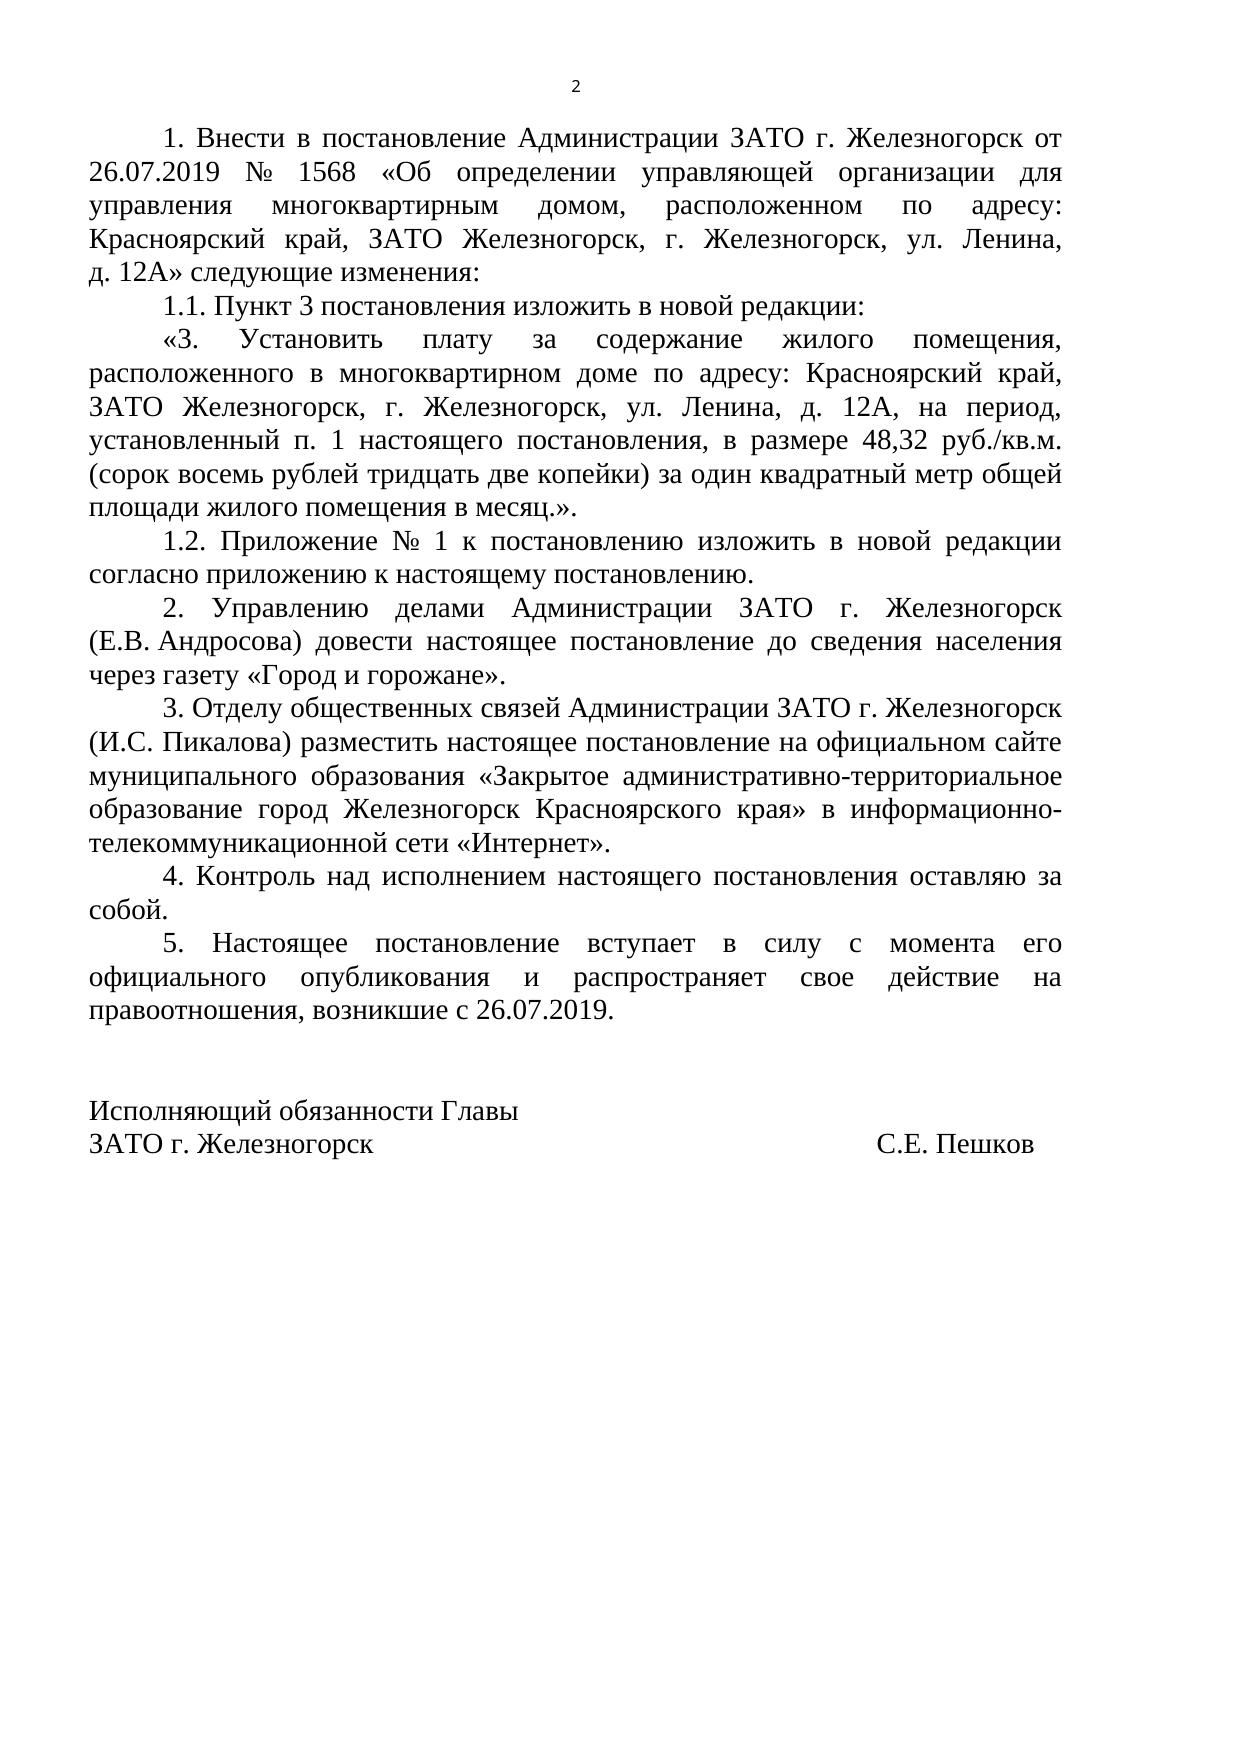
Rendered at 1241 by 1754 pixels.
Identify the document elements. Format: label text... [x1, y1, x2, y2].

text 4. Контроль над исполнением настоящего постановления оставляю за собой. [89, 858, 1063, 925]
title 2. Управлению делами Администрации ЗАТО г. Железногорск (Е.В. Андросова) довести настоящее постановление до сведения населения через газету «Город и горожане». [89, 590, 1063, 691]
text Исполняющий обязанности Главы [89, 1093, 1063, 1127]
title 1. Внести в постановление Администрации ЗАТО г. Железногорск от 26.07.2019 № 1568 «Об определении управляющей организации для управления многоквартирным домом, расположенном по адресу: Красноярский край, ЗАТО Железногорск, г. Железногорск, ул. Ленина, д. 12А» следующие изменения: [89, 120, 1063, 288]
text 5. Настоящее постановление вступает в силу с момента его официального опубликования и распространяет свое действие на правоотношения, возникшие с 26.07.2019. [89, 925, 1063, 1026]
title 1.2. Приложение № 1 к постановлению изложить в новой редакции согласно приложению к настоящему постановлению. [89, 523, 1063, 590]
text ЗАТО г. Железногорск С.Е. Пешков [89, 1127, 1063, 1160]
text 1.1. Пункт 3 постановления изложить в новой редакции: [89, 288, 1063, 322]
text «3. Установить плату за содержание жилого помещения, расположенного в многоквартирном доме по адресу: Красноярский край, ЗАТО Железногорск, г. Железногорск, ул. Ленина, д. 12А, на период, установленный п. 1 настоящего постановления, в размере 48,32 руб./кв.м. (сорок восемь рублей тридцать две копейки) за один квадратный метр общей площади жилого помещения в месяц.». [89, 322, 1063, 523]
text 3. Отделу общественных связей Администрации ЗАТО г. Железногорск (И.С. Пикалова) разместить настоящее постановление на официальном сайте муниципального образования «Закрытое административно-территориальное образование город Железногорск Красноярского края» в информационно-телекоммуникационной сети «Интернет». [89, 691, 1063, 858]
